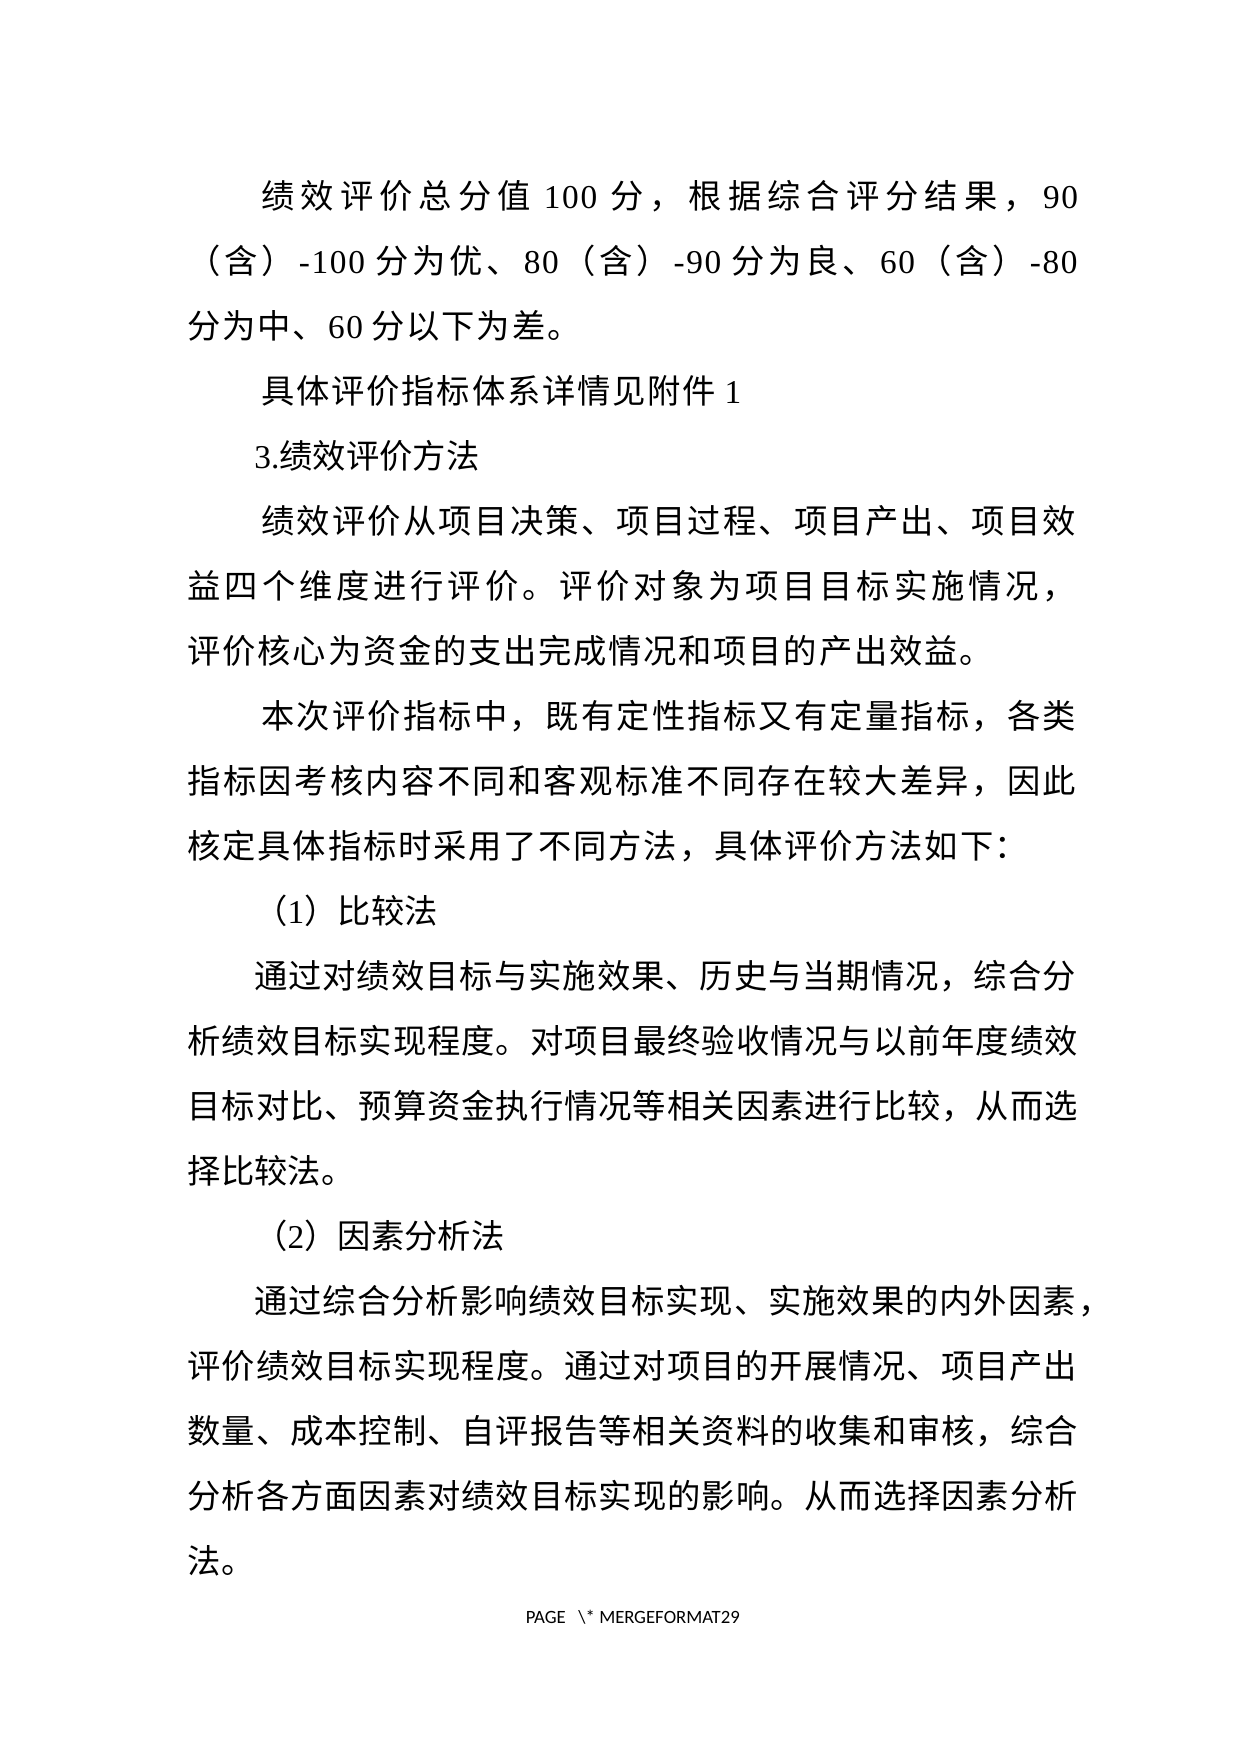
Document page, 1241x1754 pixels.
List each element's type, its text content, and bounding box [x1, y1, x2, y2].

title 具体评价指标体系详情见附件1 [187, 357, 1078, 422]
text 本次评价指标中，既有定性指标又有定量指标，各类指标因考核内容不同和客观标准不同存在较大差异，因此核定具体指标时采用了不同方法，具体评价方法如下： [187, 682, 1078, 877]
title 通过综合分析影响绩效目标实现、实施效果的内外因素，评价绩效目标实现程度。通过对项目的开展情况、项目产出数量、成本控制、自评报告等相关资料的收集和审核，综合分析各方面因素对绩效目标实现的影响。从而选择因素分析法。 [187, 1267, 1078, 1592]
title 绩效评价总分值100分，根据综合评分结果，90（含）-100分为优、80（含）-90分为良、60（含）-80分为中、60分以下为差。 [187, 162, 1078, 357]
text 绩效评价从项目决策、项目过程、项目产出、项目效益四个维度进行评价。评价对象为项目目标实施情况， 评价核心为资金的支出完成情况和项目的产出效益。 [187, 487, 1078, 682]
title 3.绩效评价方法 [187, 422, 1078, 487]
title 通过对绩效目标与实施效果、历史与当期情况，综合分析绩效目标实现程度。对项目最终验收情况与以前年度绩效目标对比、预算资金执行情况等相关因素进行比较，从而选择比较法。 [187, 942, 1078, 1202]
title （1）比较法 [187, 877, 1078, 942]
title （2）因素分析法 [187, 1202, 1078, 1267]
